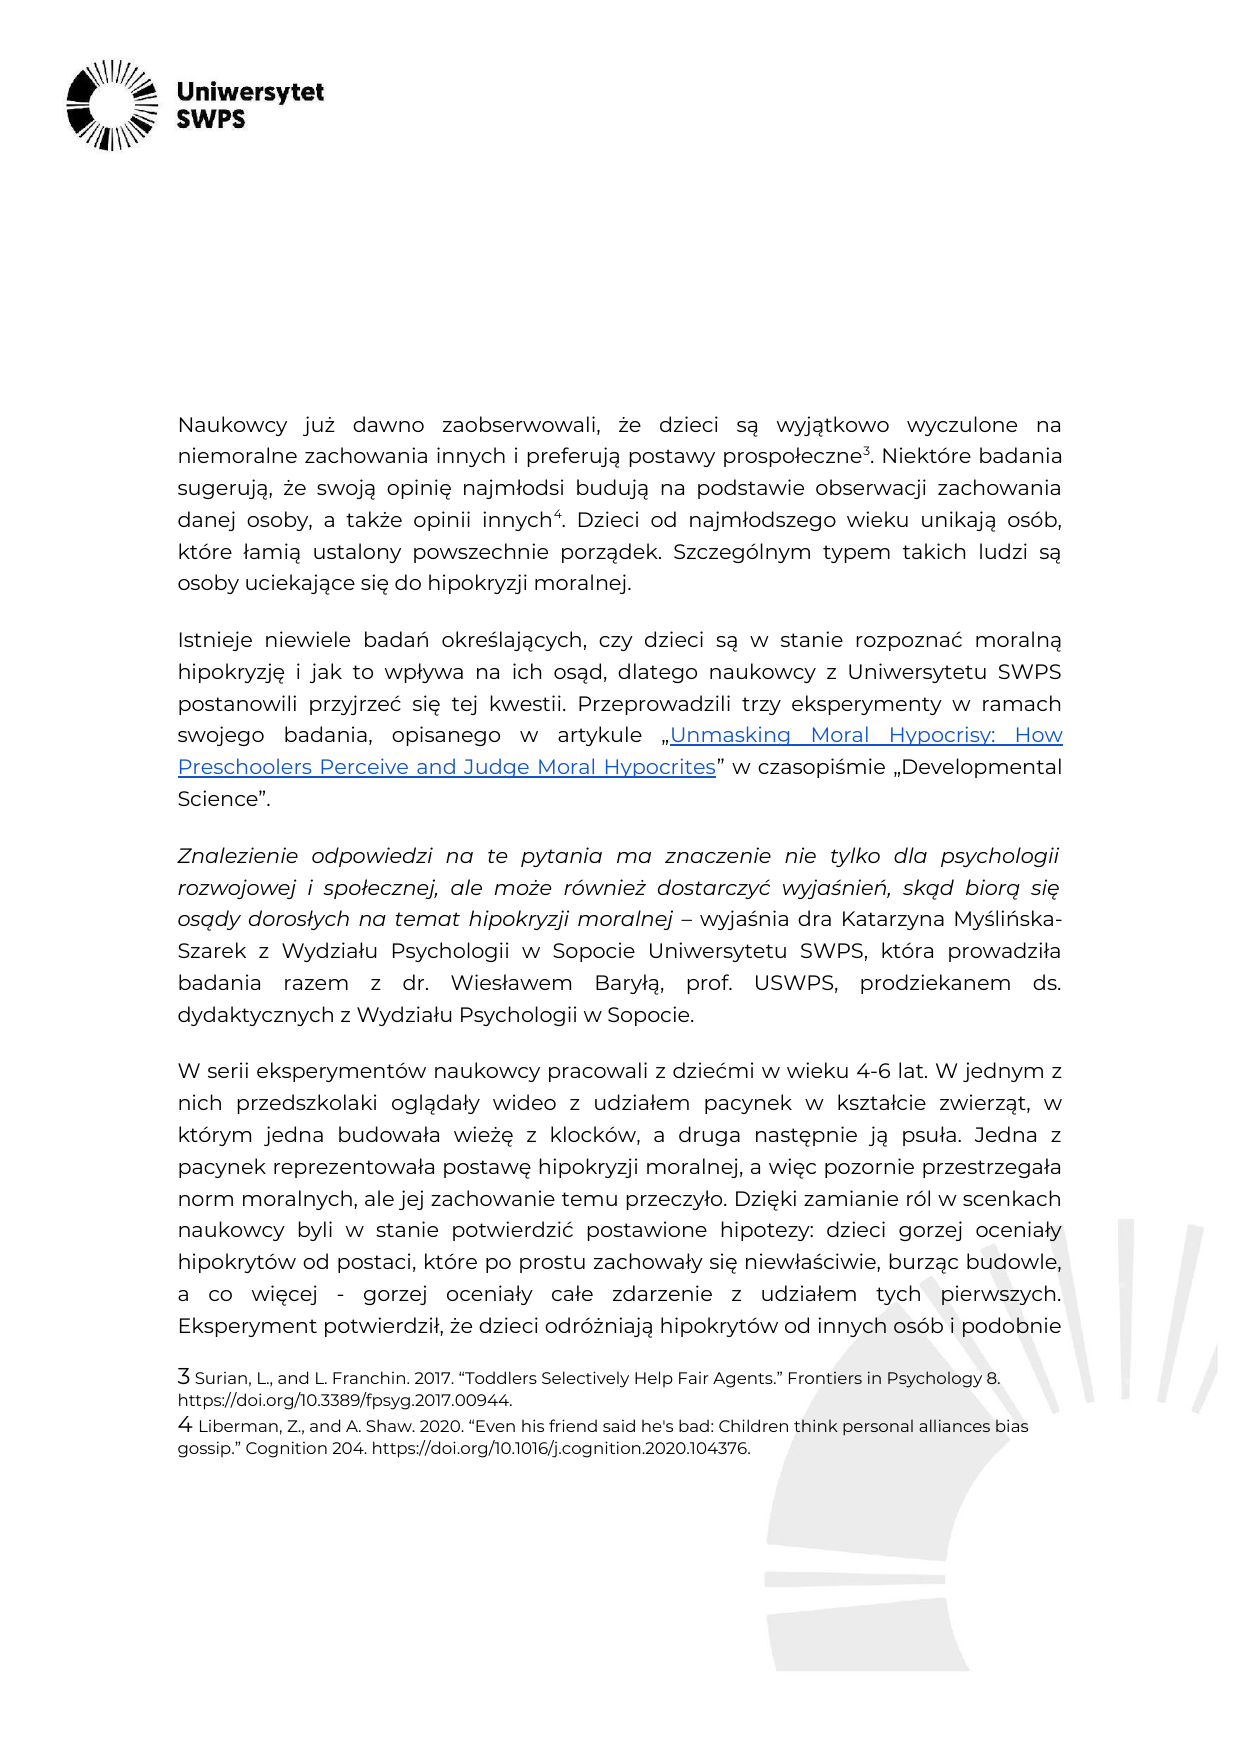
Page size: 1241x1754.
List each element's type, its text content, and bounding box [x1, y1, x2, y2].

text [177, 1059, 1063, 1338]
picture [0, 0, 1240, 1695]
text Istnieje niewiele badań określających, czy dzieci są w stanie rozpoznać moralną hipokryzję i jak to wpływa na ich osąd, dlatego naukowcy z Uniwersytetu SWPS postanowili przyjrzeć się tej kwestii. Przeprowadzili trzy eksperymenty w ramach swojego badania, opisanego w artykule „Unmasking Moral Hypocrisy: How Preschoolers Perceive and Judge Moral Hypocrites” w czasopiśmie „Developmental Science”. [177, 627, 1063, 812]
text Naukowcy już dawno zaobserwowali, że dzieci są wyjątkowo wyczulone na niemoralne zachowania innych i preferują postawy prospołeczne. Niektóre badania sugerują, że swoją opinię najmłodsi budują na podstawie obserwacji zachowania danej osoby, a także opinii innych. Dzieci od najmłodszego wieku unikają osób, które łamią ustalony powszechnie porządek. Szczególnym typem takich ludzi są osoby uciekające się do hipokryzji moralnej. [177, 412, 1063, 596]
text Znalezienie odpowiedzi na te pytania ma znaczenie nie tylko dla psychologii rozwojowej i społecznej, ale może również dostarczyć wyjaśnień, skąd biorą się osądy dorosłych na temat hipokryzji moralnej – wyjaśnia dra Katarzyna Myślińska-Szarek z Wydziału Psychologii w Sopocie Uniwersytetu SWPS, która prowadziła badania razem z dr. Wiesławem Baryłą, prof. USWPS, prodziekanem ds. dydaktycznych z Wydziału Psychologii w Sopocie. [177, 843, 1063, 1027]
